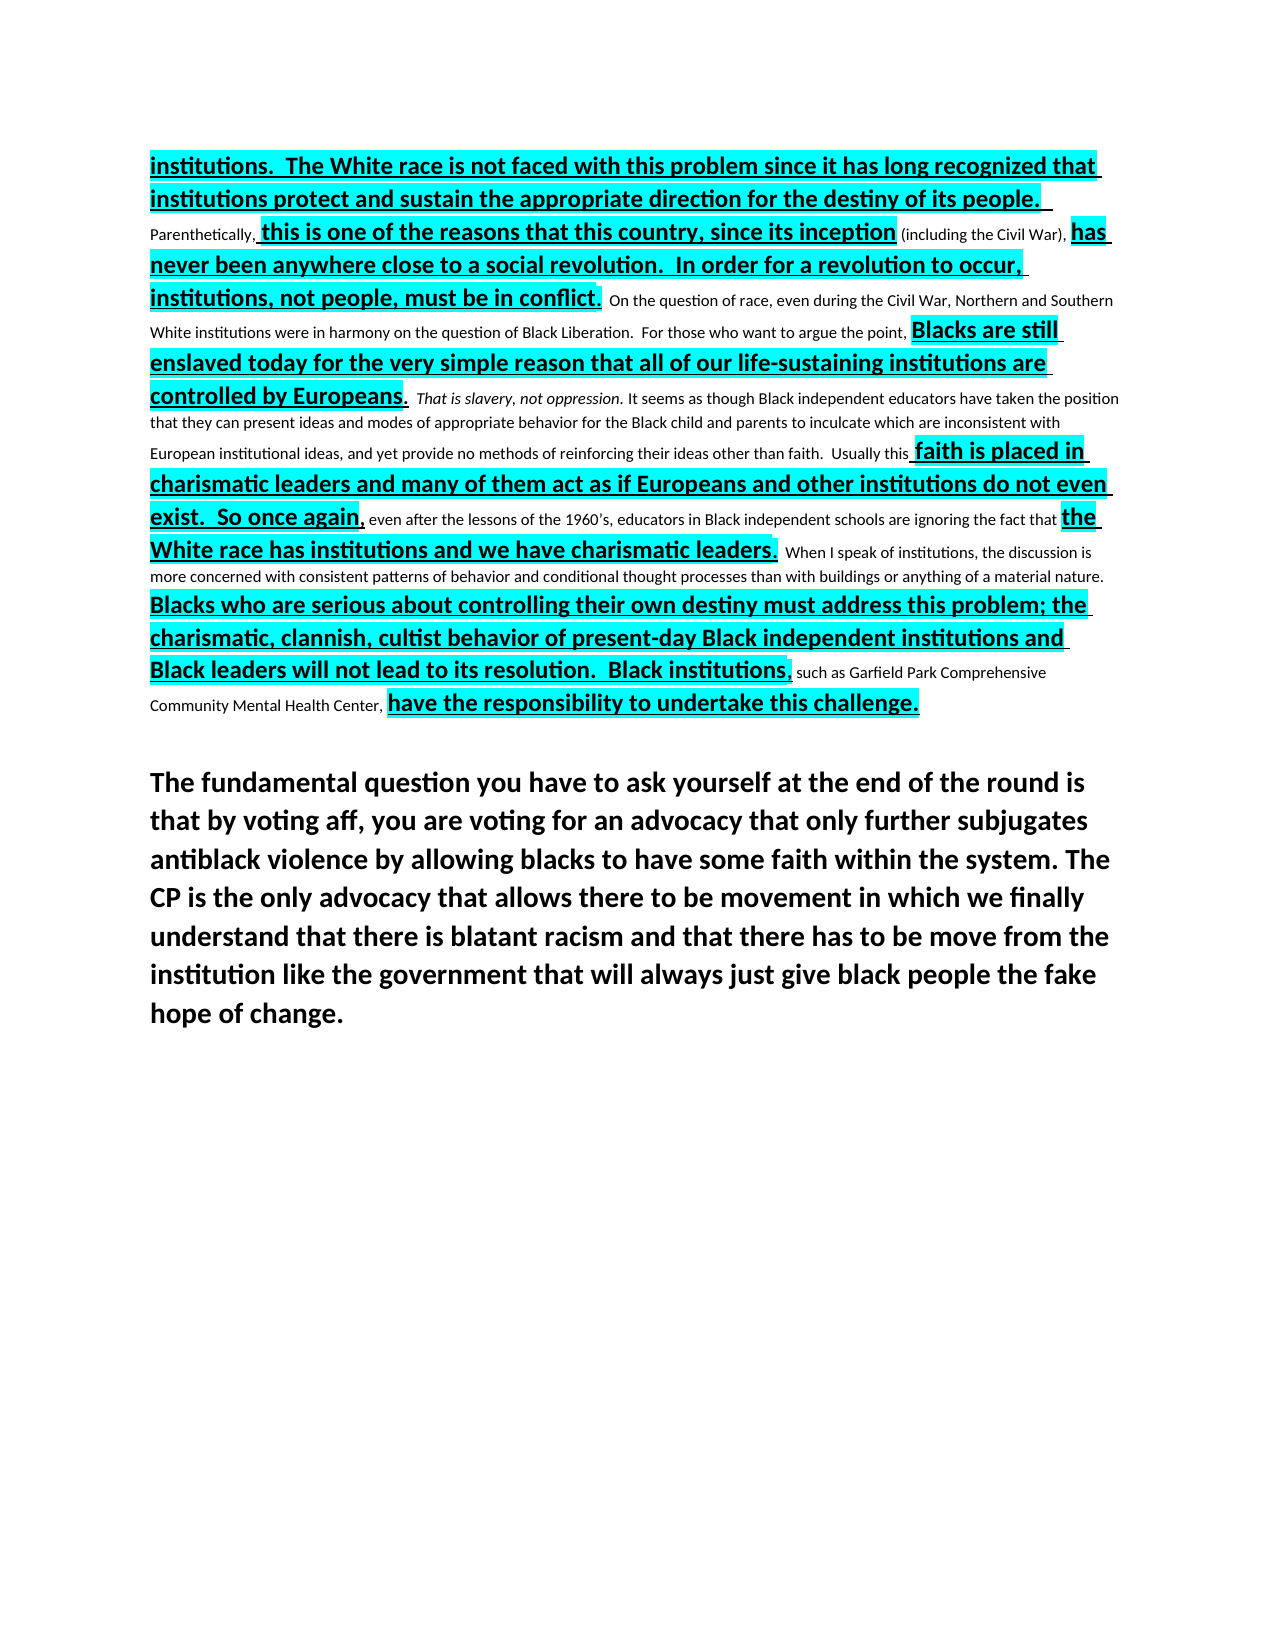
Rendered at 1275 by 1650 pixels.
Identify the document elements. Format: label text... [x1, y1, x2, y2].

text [150, 150, 1125, 718]
text The fundamental question you have to ask yourself at the end of the round is that by voting aff, you are voting for an advocacy that only further subjugates antiblack violence by allowing blacks to have some faith within the system. The CP is the only advocacy that allows there to be movement in which we finally understand that there is blatant racism and that there has to be move from the institution like the government that will always just give black people the fake hope of change. [150, 764, 1125, 1030]
